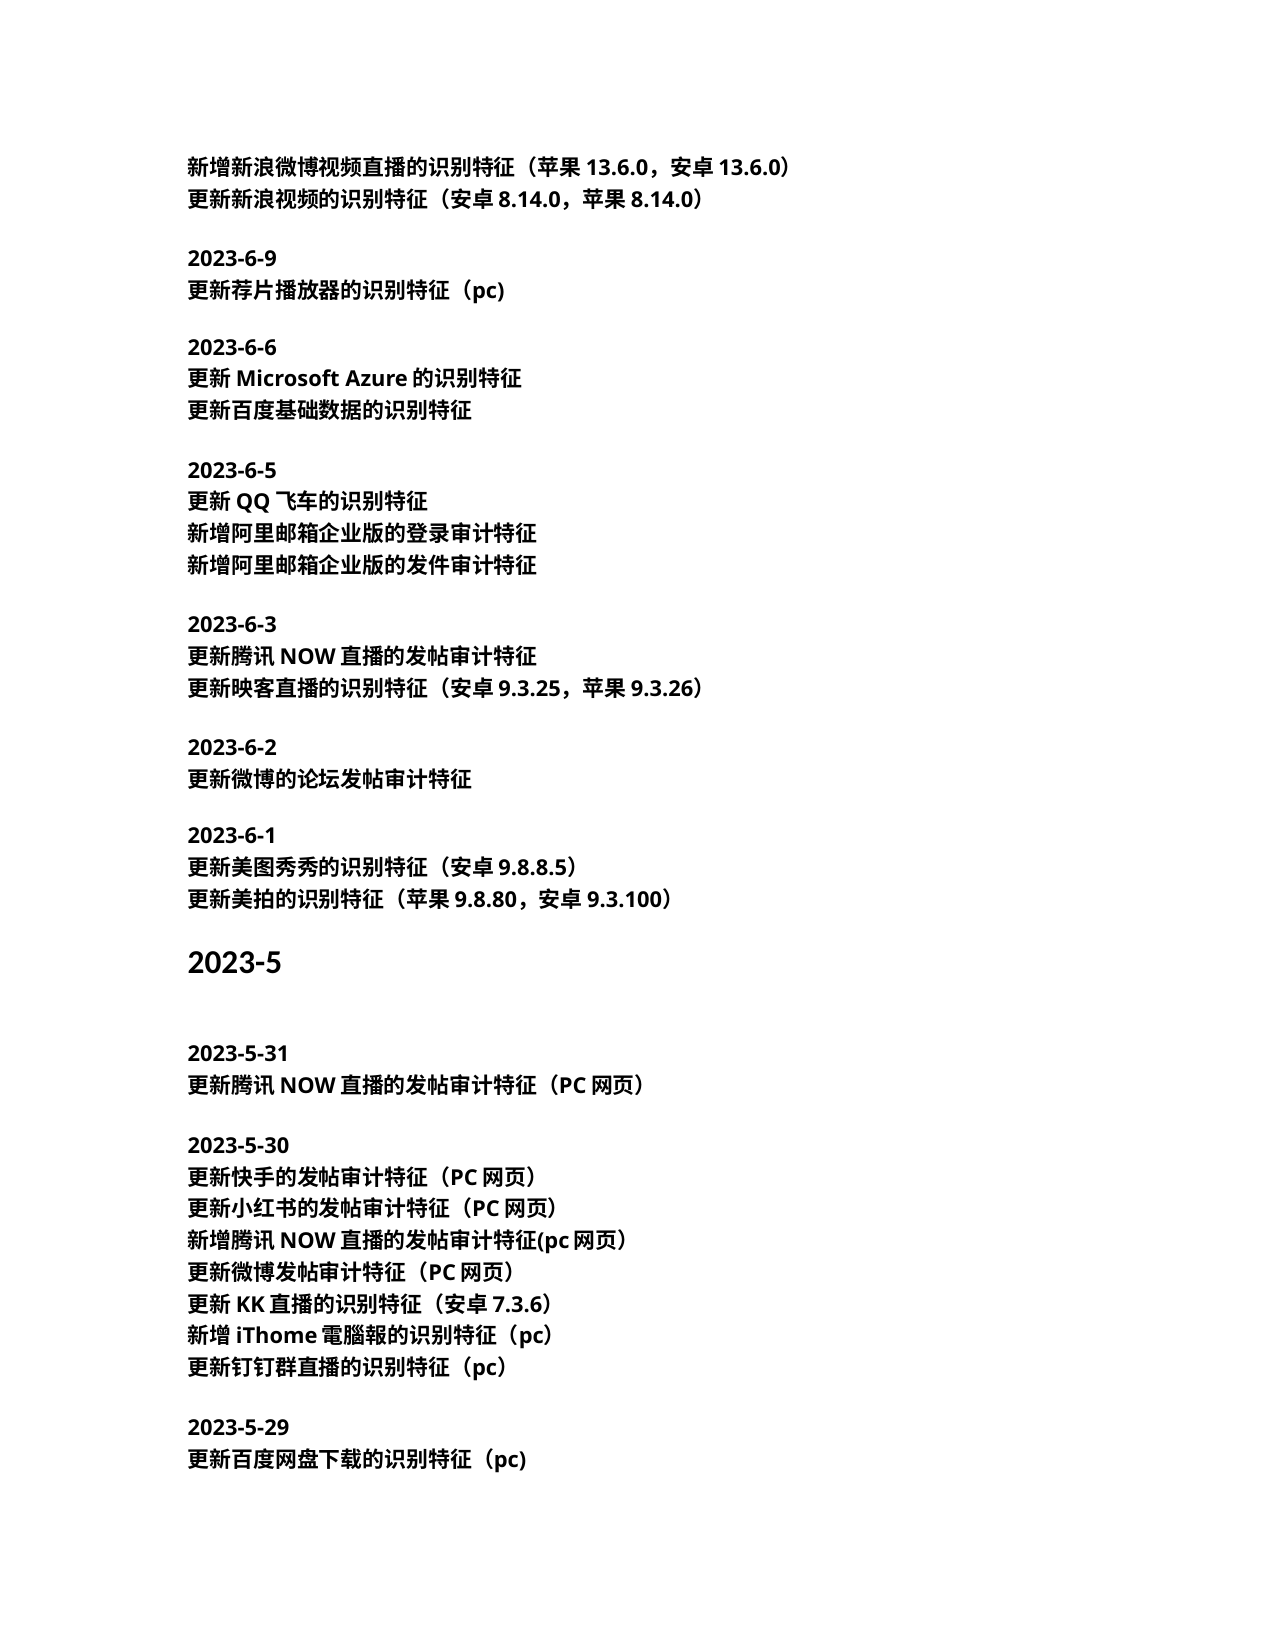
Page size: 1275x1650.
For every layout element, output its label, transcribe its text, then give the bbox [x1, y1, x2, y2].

text 更新小红书的发帖审计特征（PC网页） [187, 1191, 1087, 1223]
text 更新新浪视频的识别特征（安卓8.14.0，苹果8.14.0） [187, 182, 1087, 213]
text 更新百度网盘下载的识别特征（pc) [187, 1442, 1087, 1473]
text 更新KK直播的识别特征（安卓7.3.6） [187, 1287, 1087, 1318]
text 新增阿里邮箱企业版的登录审计特征 [187, 516, 1087, 548]
text 更新美拍的识别特征（苹果9.8.80，安卓9.3.100） [187, 882, 1087, 914]
text 更新美图秀秀的识别特征（安卓9.8.8.5） [187, 850, 1087, 882]
text 更新百度基础数据的识别特征 [187, 393, 1087, 425]
text 2023-6-6 [187, 332, 1087, 361]
text 新增腾讯NOW直播的发帖审计特征(pc网页） [187, 1223, 1087, 1255]
text 更新快手的发帖审计特征（PC网页） [187, 1159, 1087, 1191]
text 2023-5-29 [187, 1412, 1087, 1442]
text 更新微博发帖审计特征（PC网页） [187, 1255, 1087, 1287]
text 更新荐片播放器的识别特征（pc) [187, 273, 1087, 305]
text 2023-5-30 [187, 1130, 1087, 1159]
text 更新映客直播的识别特征（安卓9.3.25，苹果9.3.26） [187, 671, 1087, 703]
text 2023-6-2 [187, 732, 1087, 762]
text 更新Microsoft Azure的识别特征 [187, 361, 1087, 393]
subtitle 2023-5 [187, 941, 1087, 982]
text 2023-5-31 [187, 1038, 1087, 1068]
text 新增iThome電腦報的识别特征（pc） [187, 1318, 1087, 1350]
text 更新腾讯NOW直播的发帖审计特征 [187, 639, 1087, 671]
text 新增阿里邮箱企业版的发件审计特征 [187, 548, 1087, 579]
text 2023-6-1 [187, 821, 1087, 850]
text 新增新浪微博视频直播的识别特征（苹果13.6.0，安卓13.6.0） [187, 150, 1087, 182]
text 更新微博的论坛发帖审计特征 [187, 762, 1087, 794]
text 2023-6-3 [187, 609, 1087, 639]
text 更新QQ飞车的识别特征 [187, 484, 1087, 516]
text 2023-6-5 [187, 454, 1087, 484]
text 2023-6-9 [187, 243, 1087, 273]
text 更新腾讯NOW直播的发帖审计特征（PC网页） [187, 1068, 1087, 1100]
text 更新钉钉群直播的识别特征（pc） [187, 1350, 1087, 1382]
